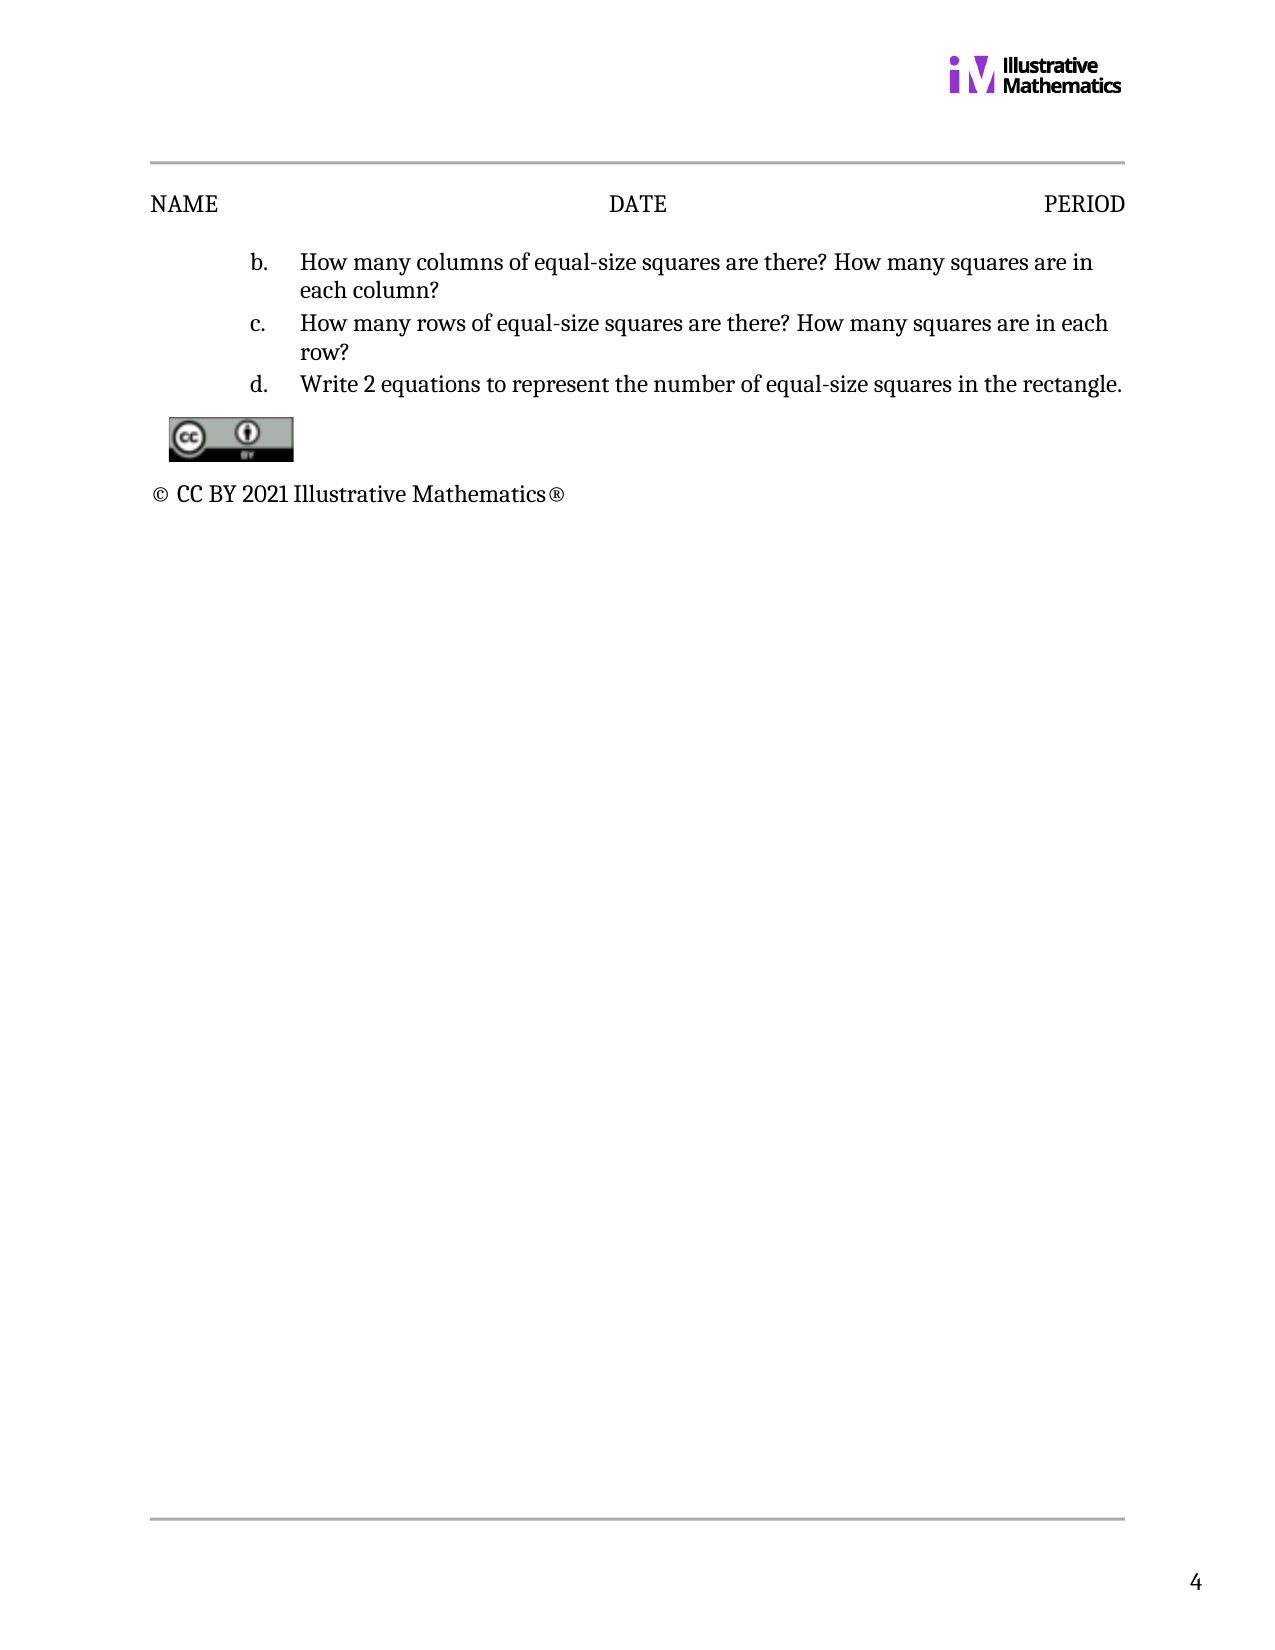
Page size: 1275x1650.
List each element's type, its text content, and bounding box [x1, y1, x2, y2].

list How many columns of equal-size squares are there? How many squares are in each column? [250, 247, 1125, 305]
picture [168, 417, 294, 462]
text © CC BY 2021 Illustrative Mathematics® [150, 480, 1125, 509]
list Write 2 equations to represent the number of equal-size squares in the rectangle. [250, 370, 1125, 399]
picture [949, 55, 1121, 93]
list How many rows of equal-size squares are there? How many squares are in each row? [250, 309, 1125, 366]
